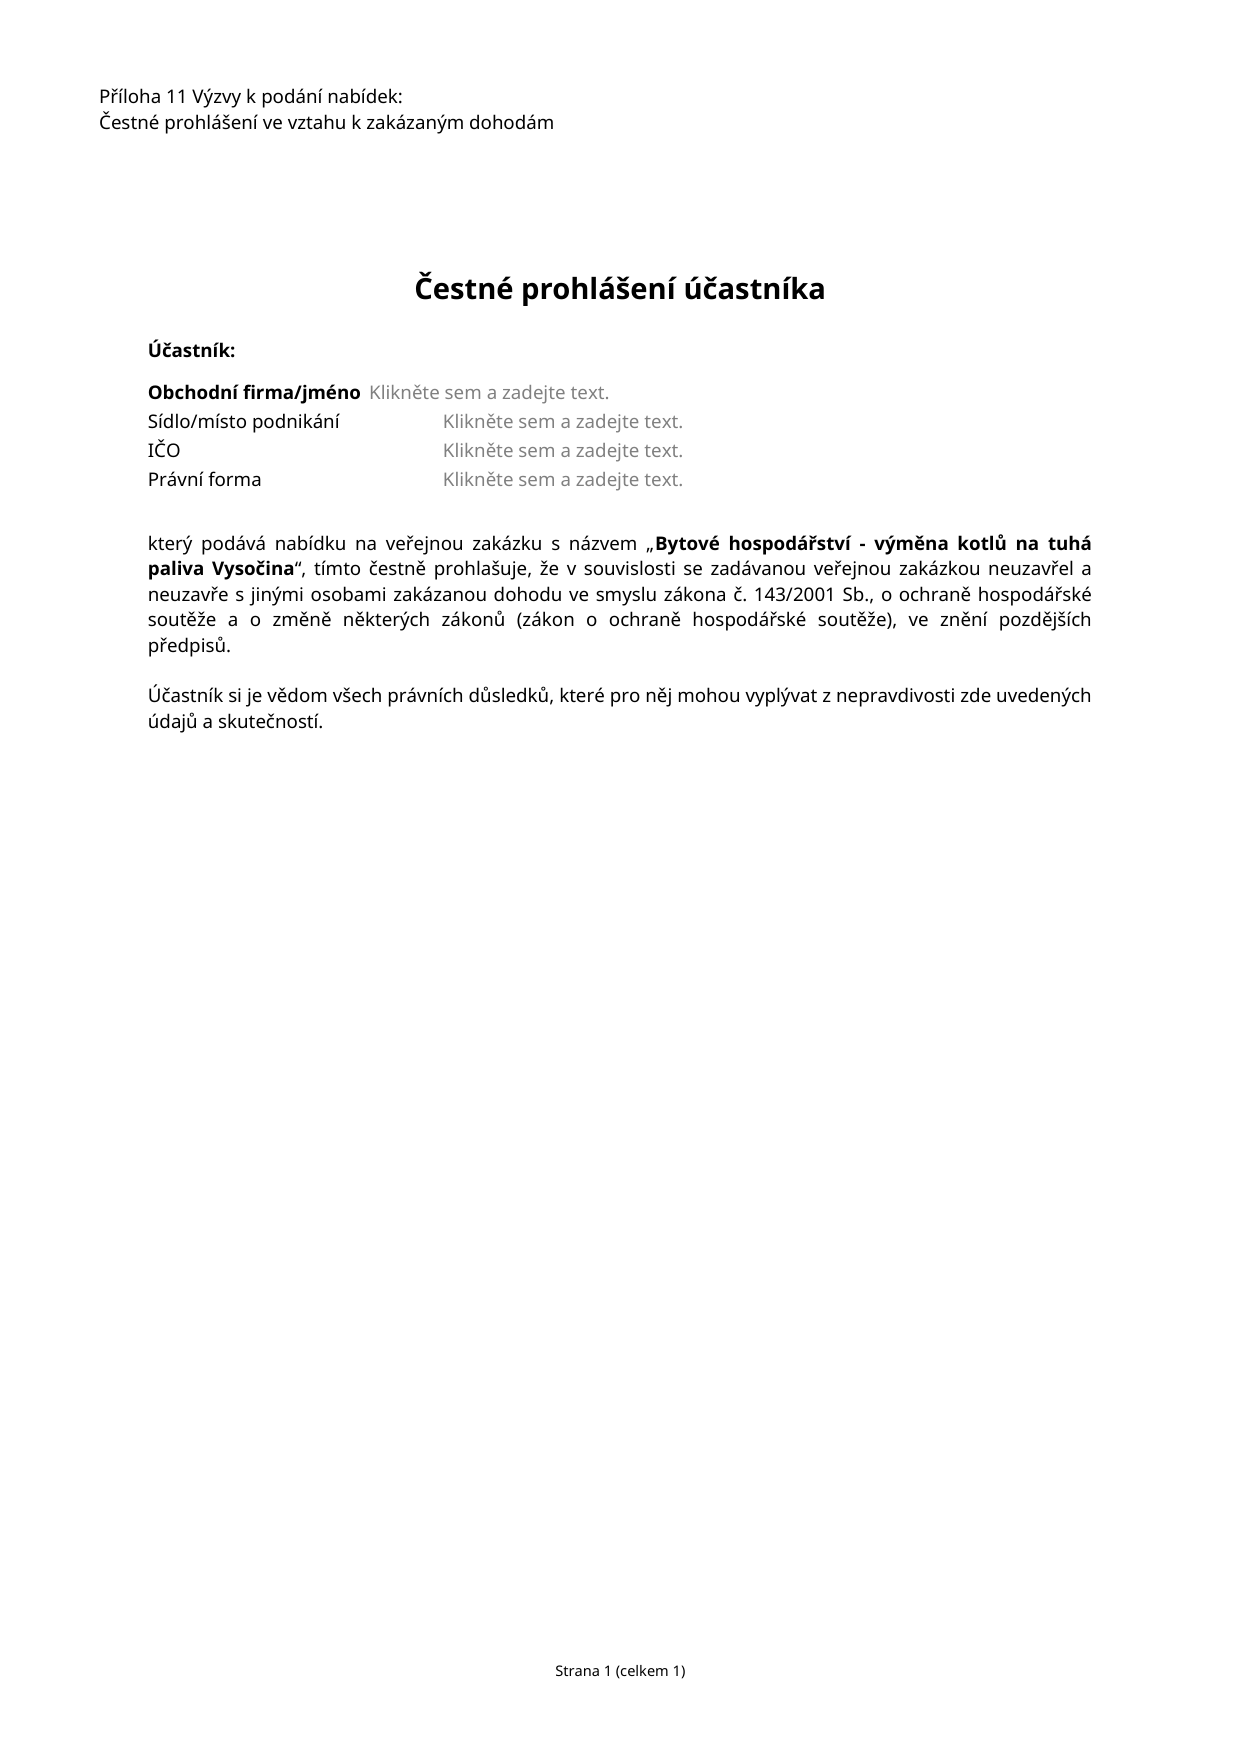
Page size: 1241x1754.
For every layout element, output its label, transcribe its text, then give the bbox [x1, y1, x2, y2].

text Účastník si je vědom všech právních důsledků, které pro něj mohou vyplývat z nepravdivosti zde uvedených údajů a skutečností. [148, 683, 1093, 734]
text IČO [148, 434, 1093, 463]
text Účastník: [148, 333, 1093, 364]
title Čestné prohlášení účastníka [148, 268, 1093, 308]
text Sídlo/místo podnikání [148, 405, 1093, 434]
text Obchodní firma/jméno [148, 376, 1093, 405]
text který podává nabídku na veřejnou zakázku s názvem „Bytové hospodářství - výměna kotlů na tuhá paliva Vysočina“, tímto čestně prohlašuje, že v souvislosti se zadávanou veřejnou zakázkou neuzavřel a neuzavře s jinými osobami zakázanou dohodu ve smyslu zákona č. 143/2001 Sb., o ochraně hospodářské soutěže a o změně některých zákonů (zákon o ochraně hospodářské soutěže), ve znění pozdějších předpisů. [148, 530, 1093, 658]
text Právní forma [148, 463, 1093, 492]
